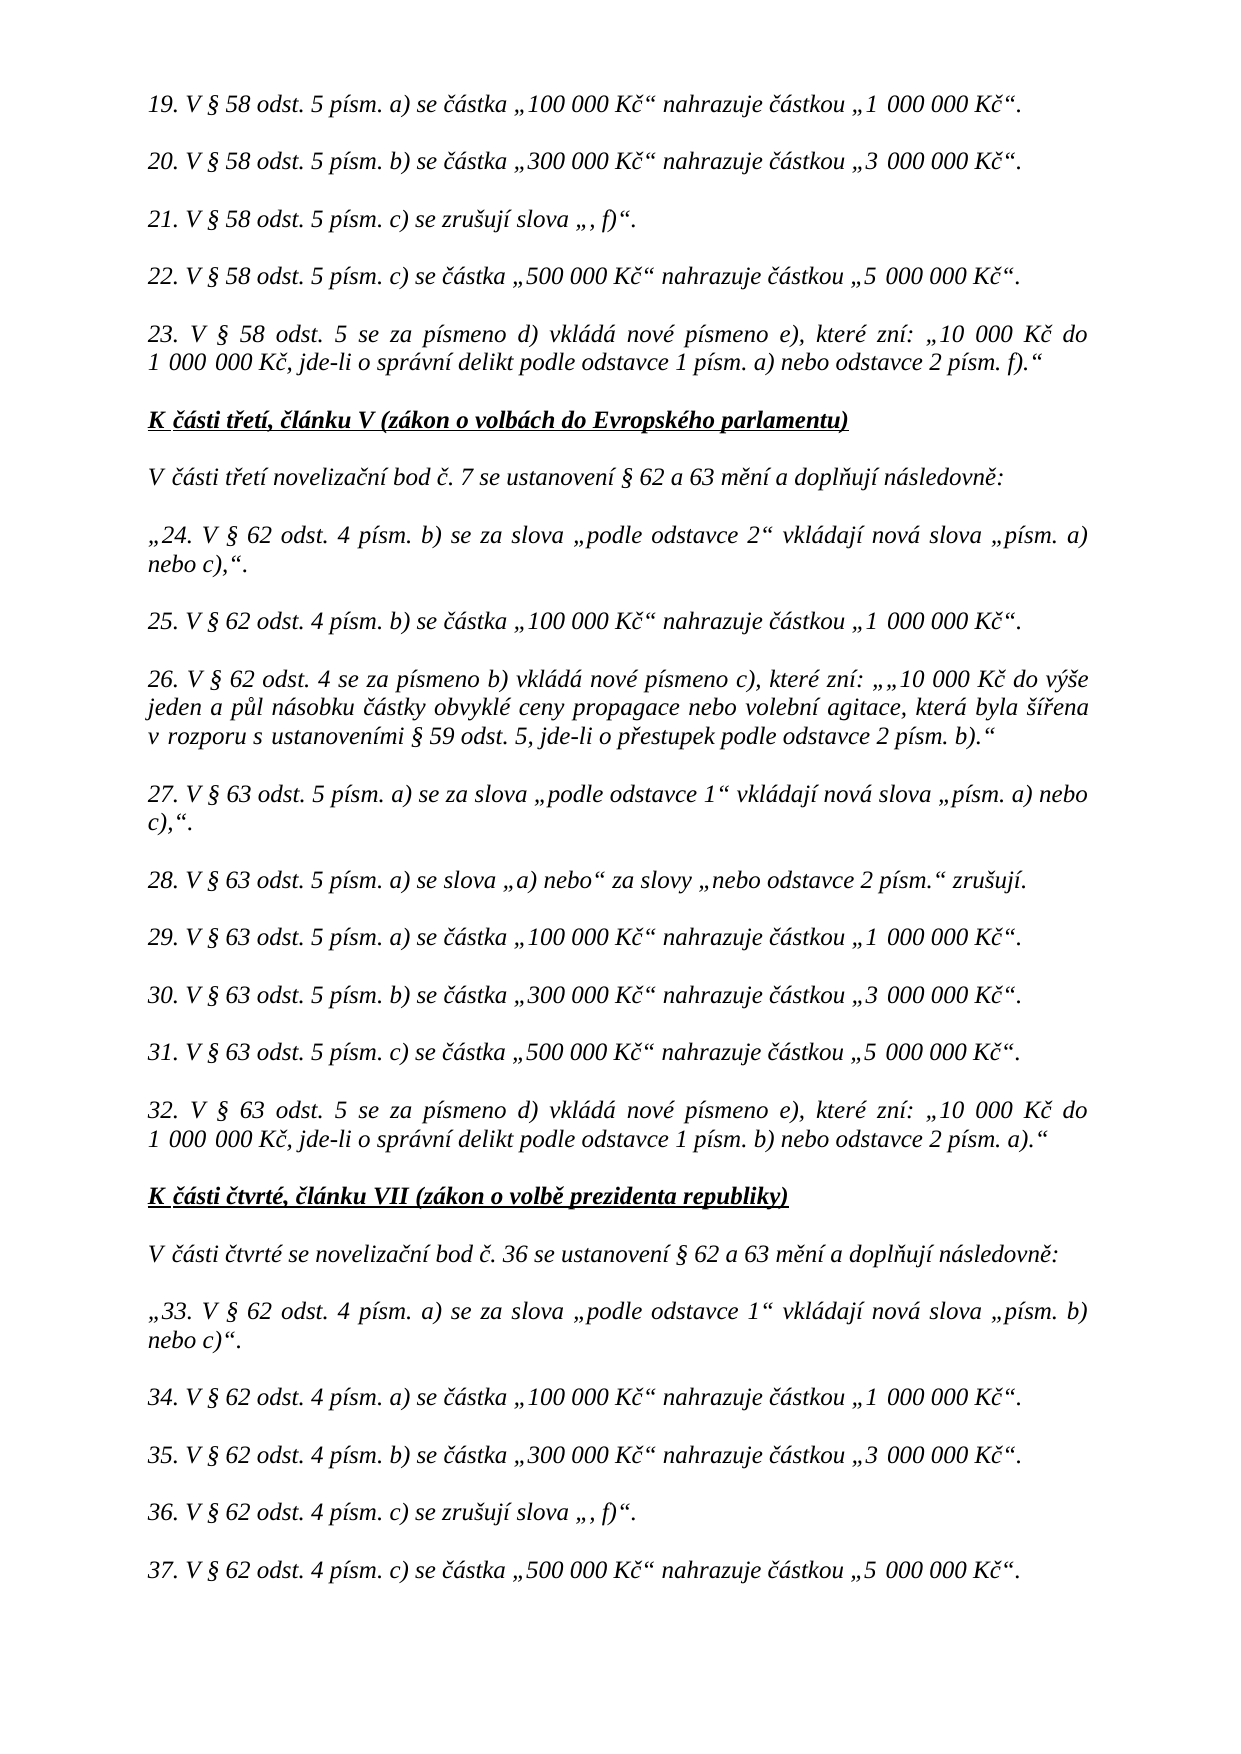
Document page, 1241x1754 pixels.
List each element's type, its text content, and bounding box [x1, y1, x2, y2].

text 35. V § 62 odst. 4 písm. b) se částka „300 000 Kč“ nahrazuje částkou „3 000 000 Kč“. [148, 1440, 1093, 1469]
text 23. V § 58 odst. 5 se za písmeno d) vkládá nové písmeno e), které zní: „10 000 Kč do 1 000 000 Kč, jde-li o správní delikt podle odstavce 1 písm. a) nebo odstavce 2 písm. f).“ [148, 319, 1093, 376]
text 30. V § 63 odst. 5 písm. b) se částka „300 000 Kč“ nahrazuje částkou „3 000 000 Kč“. [148, 980, 1093, 1009]
text V části třetí novelizační bod č. 7 se ustanovení § 62 a 63 mění a doplňují následovně: [148, 462, 1093, 491]
text 22. V § 58 odst. 5 písm. c) se částka „500 000 Kč“ nahrazuje částkou „5 000 000 Kč“. [148, 261, 1093, 290]
text V části čtvrté se novelizační bod č. 36 se ustanovení § 62 a 63 mění a doplňují následovně: [148, 1239, 1093, 1267]
text 26. V § 62 odst. 4 se za písmeno b) vkládá nové písmeno c), které zní: „„10 000 Kč do výše jeden a půl násobku částky obvyklé ceny propagace nebo volební agitace, která byla šířena v rozporu s ustanoveními § 59 odst. 5, jde-li o přestupek podle odstavce 2 písm. b).“ [148, 664, 1093, 750]
text K části čtvrté, článku VII (zákon o volbě prezidenta republiky) [148, 1181, 1093, 1210]
text 27. V § 63 odst. 5 písm. a) se za slova „podle odstavce 1“ vkládají nová slova „písm. a) nebo c),“. [148, 779, 1093, 836]
text „33. V § 62 odst. 4 písm. a) se za slova „podle odstavce 1“ vkládají nová slova „písm. b) nebo c)“. [148, 1296, 1093, 1354]
text 36. V § 62 odst. 4 písm. c) se zrušují slova „, f)“. [148, 1497, 1093, 1526]
text K části třetí, článku V (zákon o volbách do Evropského parlamentu) [148, 405, 1093, 434]
text 20. V § 58 odst. 5 písm. b) se částka „300 000 Kč“ nahrazuje částkou „3 000 000 Kč“. [148, 146, 1093, 175]
text 19. V § 58 odst. 5 písm. a) se částka „100 000 Kč“ nahrazuje částkou „1 000 000 Kč“. [148, 89, 1093, 117]
text 21. V § 58 odst. 5 písm. c) se zrušují slova „, f)“. [148, 204, 1093, 232]
text 25. V § 62 odst. 4 písm. b) se částka „100 000 Kč“ nahrazuje částkou „1 000 000 Kč“. [148, 606, 1093, 635]
text „24. V § 62 odst. 4 písm. b) se za slova „podle odstavce 2“ vkládají nová slova „písm. a) nebo c),“. [148, 520, 1093, 577]
text 31. V § 63 odst. 5 písm. c) se částka „500 000 Kč“ nahrazuje částkou „5 000 000 Kč“. [148, 1037, 1093, 1066]
text 28. V § 63 odst. 5 písm. a) se slova „a) nebo“ za slovy „nebo odstavce 2 písm.“ zrušují. [148, 865, 1093, 894]
text 34. V § 62 odst. 4 písm. a) se částka „100 000 Kč“ nahrazuje částkou „1 000 000 Kč“. [148, 1382, 1093, 1411]
text 29. V § 63 odst. 5 písm. a) se částka „100 000 Kč“ nahrazuje částkou „1 000 000 Kč“. [148, 922, 1093, 951]
text 32. V § 63 odst. 5 se za písmeno d) vkládá nové písmeno e), které zní: „10 000 Kč do 1 000 000 Kč, jde-li o správní delikt podle odstavce 1 písm. b) nebo odstavce 2 písm. a).“ [148, 1095, 1093, 1152]
text 37. V § 62 odst. 4 písm. c) se částka „500 000 Kč“ nahrazuje částkou „5 000 000 Kč“. [148, 1555, 1093, 1584]
